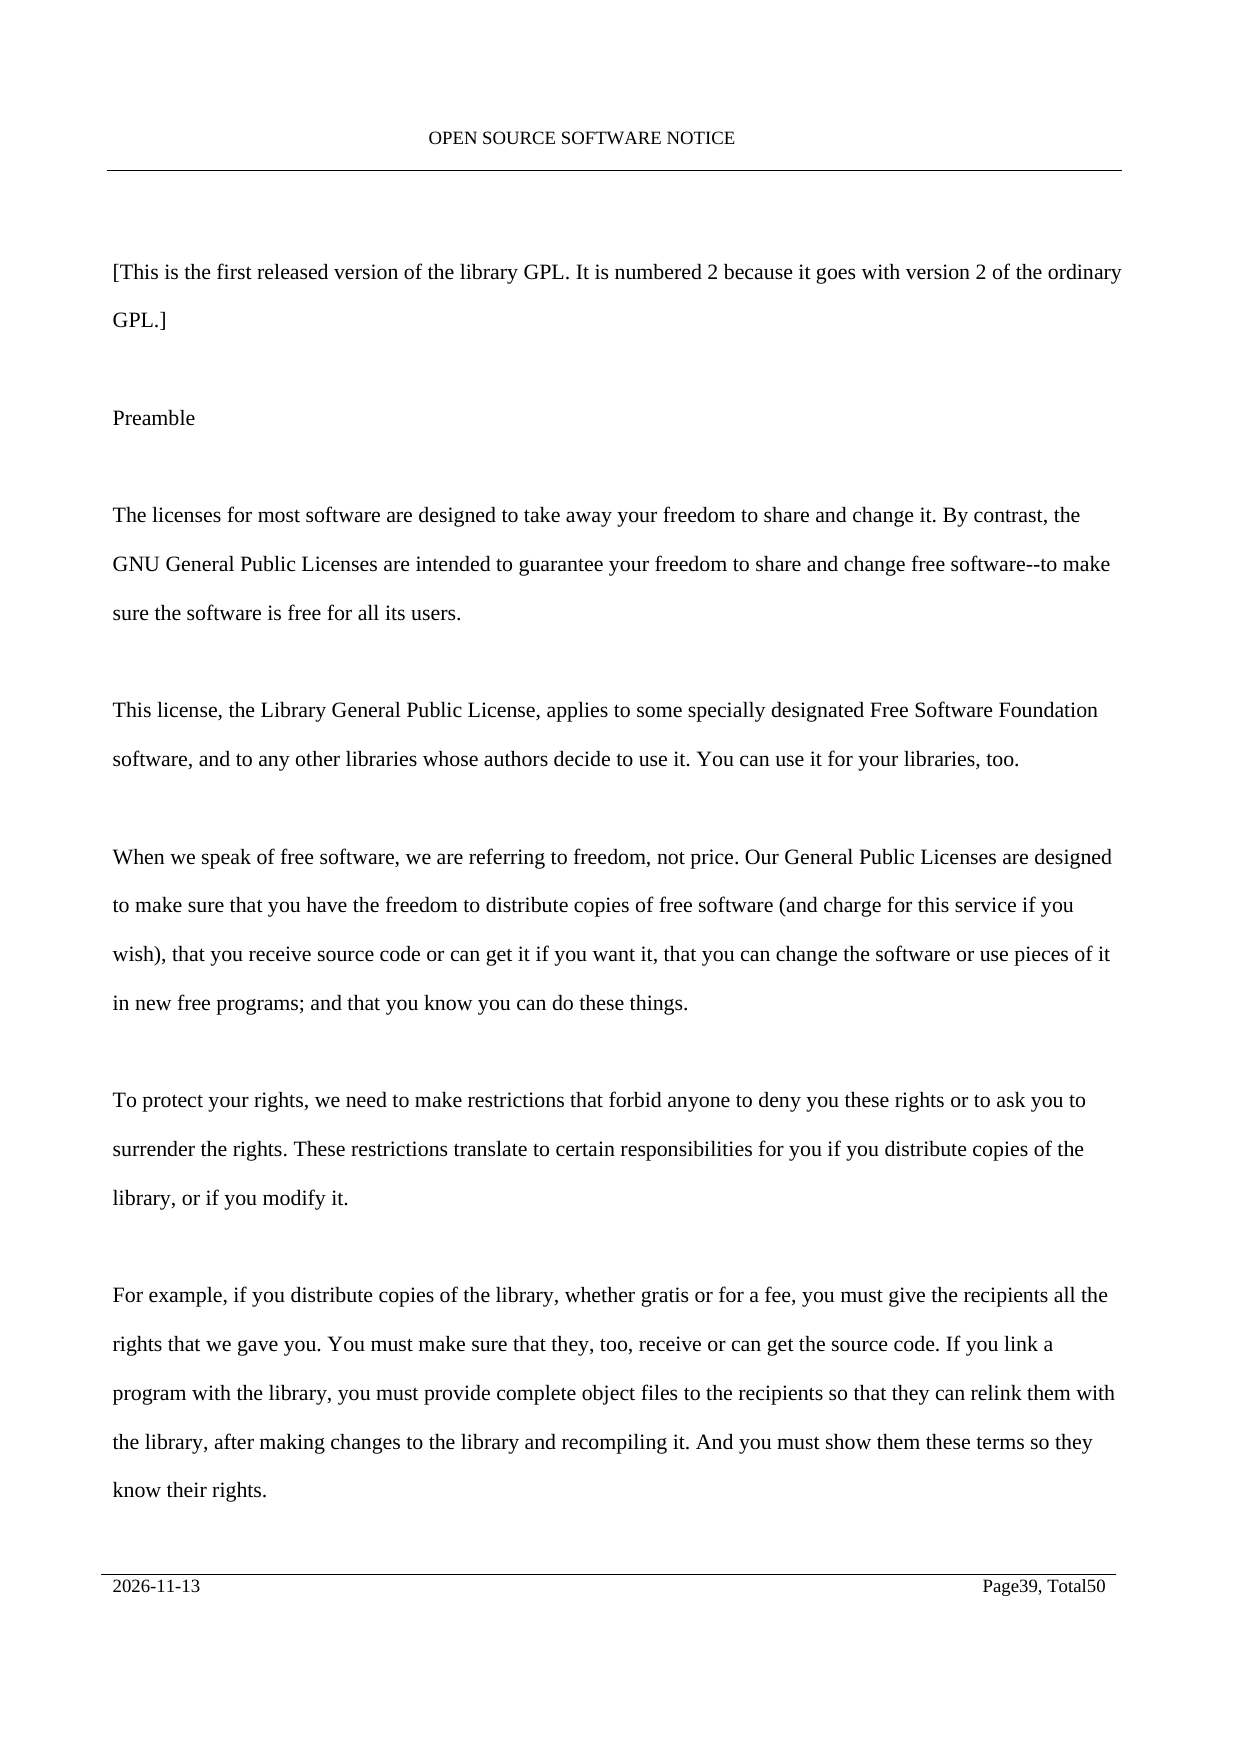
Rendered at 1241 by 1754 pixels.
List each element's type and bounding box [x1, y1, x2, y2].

text [112, 206, 1128, 1506]
